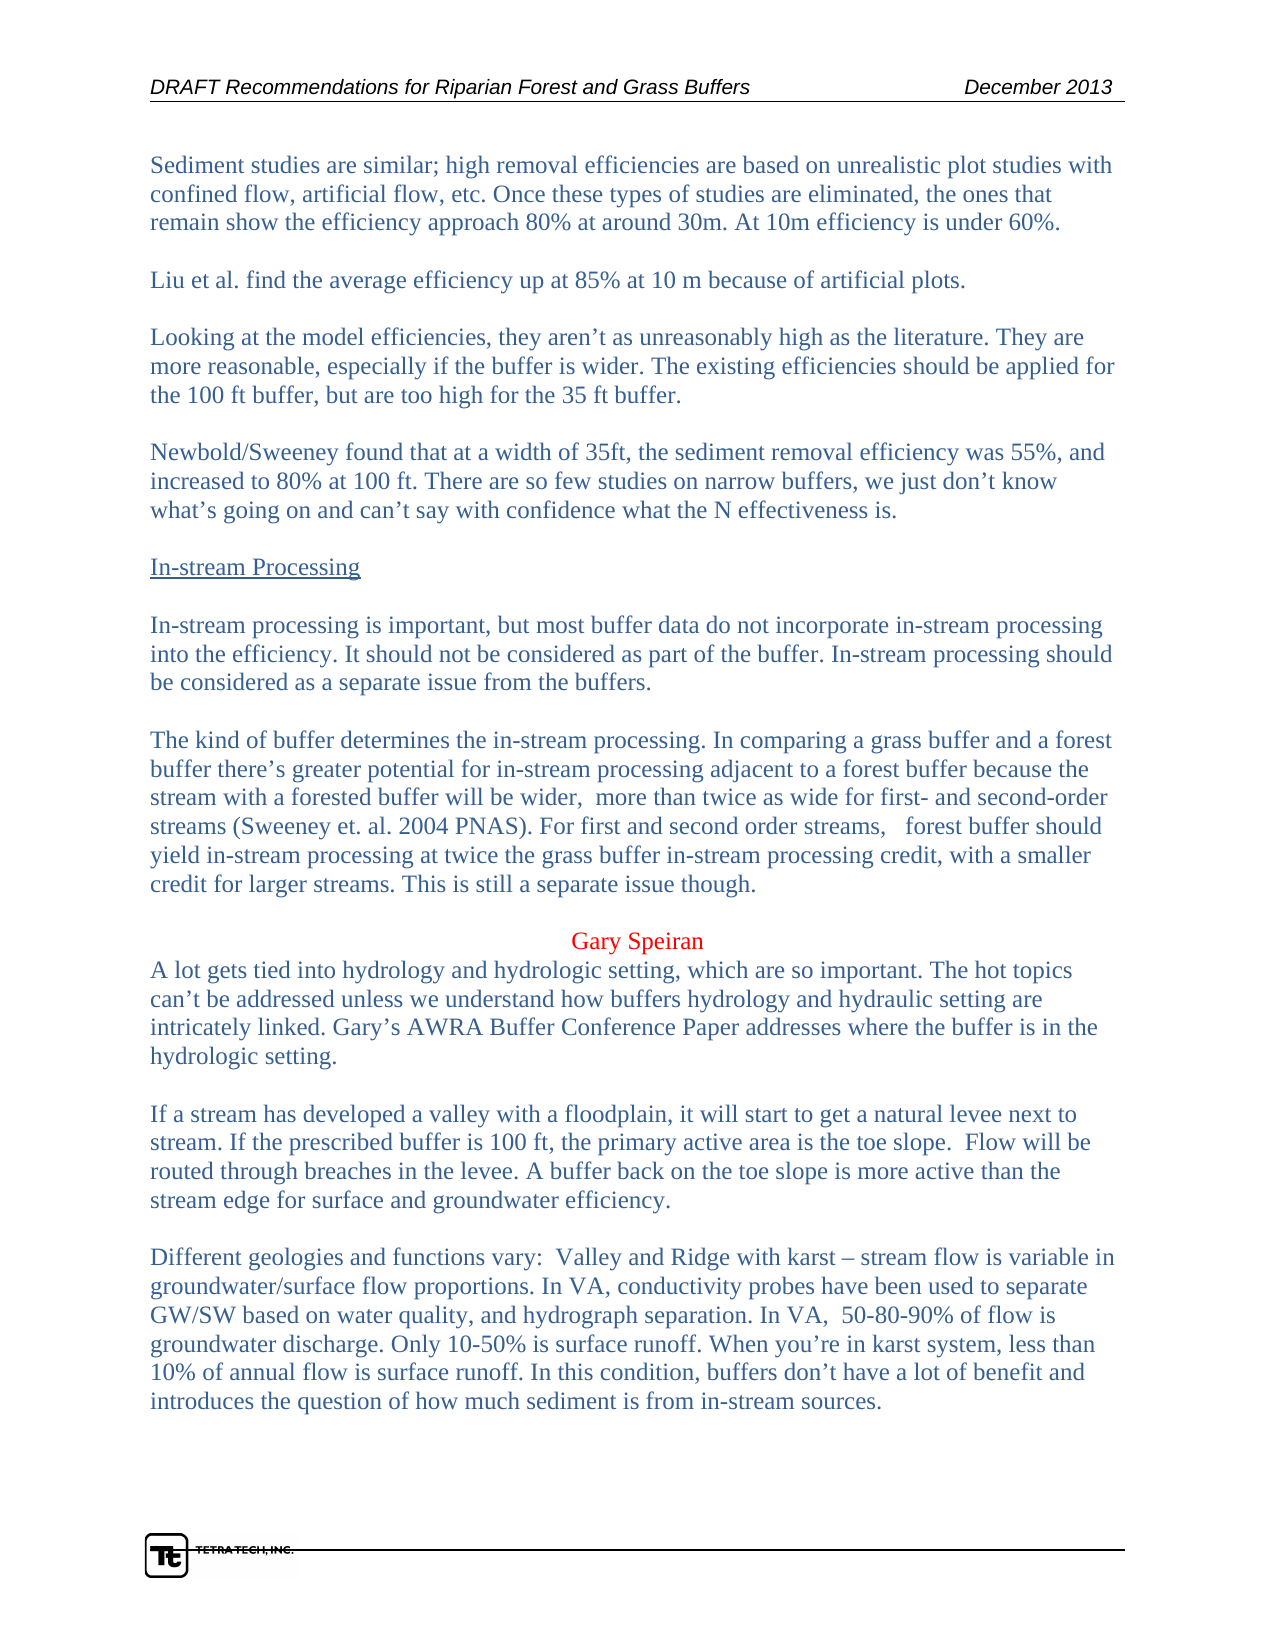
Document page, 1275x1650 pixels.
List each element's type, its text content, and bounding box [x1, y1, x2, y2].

list Liu et al. find the average efficiency up at 85% at 10 m because of artificial plots. [150, 265, 1125, 294]
list The kind of buffer determines the in-stream processing. In comparing a grass buffer and a forest buffer there’s greater potential for in-stream processing adjacent to a forest buffer because the stream with a forested buffer will be wider, more than twice as wide for first- and second-order streams (Sweeney et. al. 2004 PNAS). For first and second order streams, forest buffer should yield in-stream processing at twice the grass buffer in-stream processing credit, with a smaller credit for larger streams. This is still a separate issue though. [150, 725, 1125, 897]
picture [144, 1533, 298, 1578]
list Newbold/Sweeney found that at a width of 35ft, the sediment removal efficiency was 55%, and increased to 80% at 100 ft. There are so few studies on narrow buffers, we just don’t know what’s going on and can’t say with confidence what the N effectiveness is. [150, 437, 1125, 524]
list Sediment studies are similar; high removal efficiencies are based on unrealistic plot studies with confined flow, artificial flow, etc. Once these types of studies are eliminated, the ones that remain show the efficiency approach 80% at around 30m. At 10m efficiency is under 60%. [150, 150, 1125, 236]
list In-stream processing is important, but most buffer data do not incorporate in-stream processing into the efficiency. It should not be considered as part of the buffer. In-stream processing should be considered as a separate issue from the buffers. [150, 610, 1125, 696]
text Different geologies and functions vary: Valley and Ridge with karst – stream flow is variable in groundwater/surface flow proportions. In VA, conductivity probes have been used to separate GW/SW based on water quality, and hydrograph separation. In VA, 50-80-90% of flow is groundwater discharge. Only 10-50% is surface runoff. When you’re in karst system, less than 10% of annual flow is surface runoff. In this condition, buffers don’t have a lot of benefit and introduces the question of how much sediment is from in-stream sources. [150, 1242, 1125, 1415]
text Gary Speiran [150, 926, 1125, 955]
text A lot gets tied into hydrology and hydrologic setting, which are so important. The hot topics can’t be addressed unless we understand how buffers hydrology and hydraulic setting are intricately linked. Gary’s AWRA Buffer Conference Paper addresses where the buffer is in the hydrologic setting. [150, 955, 1125, 1070]
list In-stream Processing [150, 552, 1125, 581]
list Looking at the model efficiencies, they aren’t as unreasonably high as the literature. They are more reasonable, especially if the buffer is wider. The existing efficiencies should be applied for the 100 ft buffer, but are too high for the 35 ft buffer. [150, 322, 1125, 409]
text If a stream has developed a valley with a floodplain, it will start to get a natural levee next to stream. If the prescribed buffer is 100 ft, the primary active area is the toe slope. Flow will be routed through breaches in the levee. A buffer back on the toe slope is more active than the stream edge for surface and groundwater efficiency. [150, 1099, 1125, 1214]
